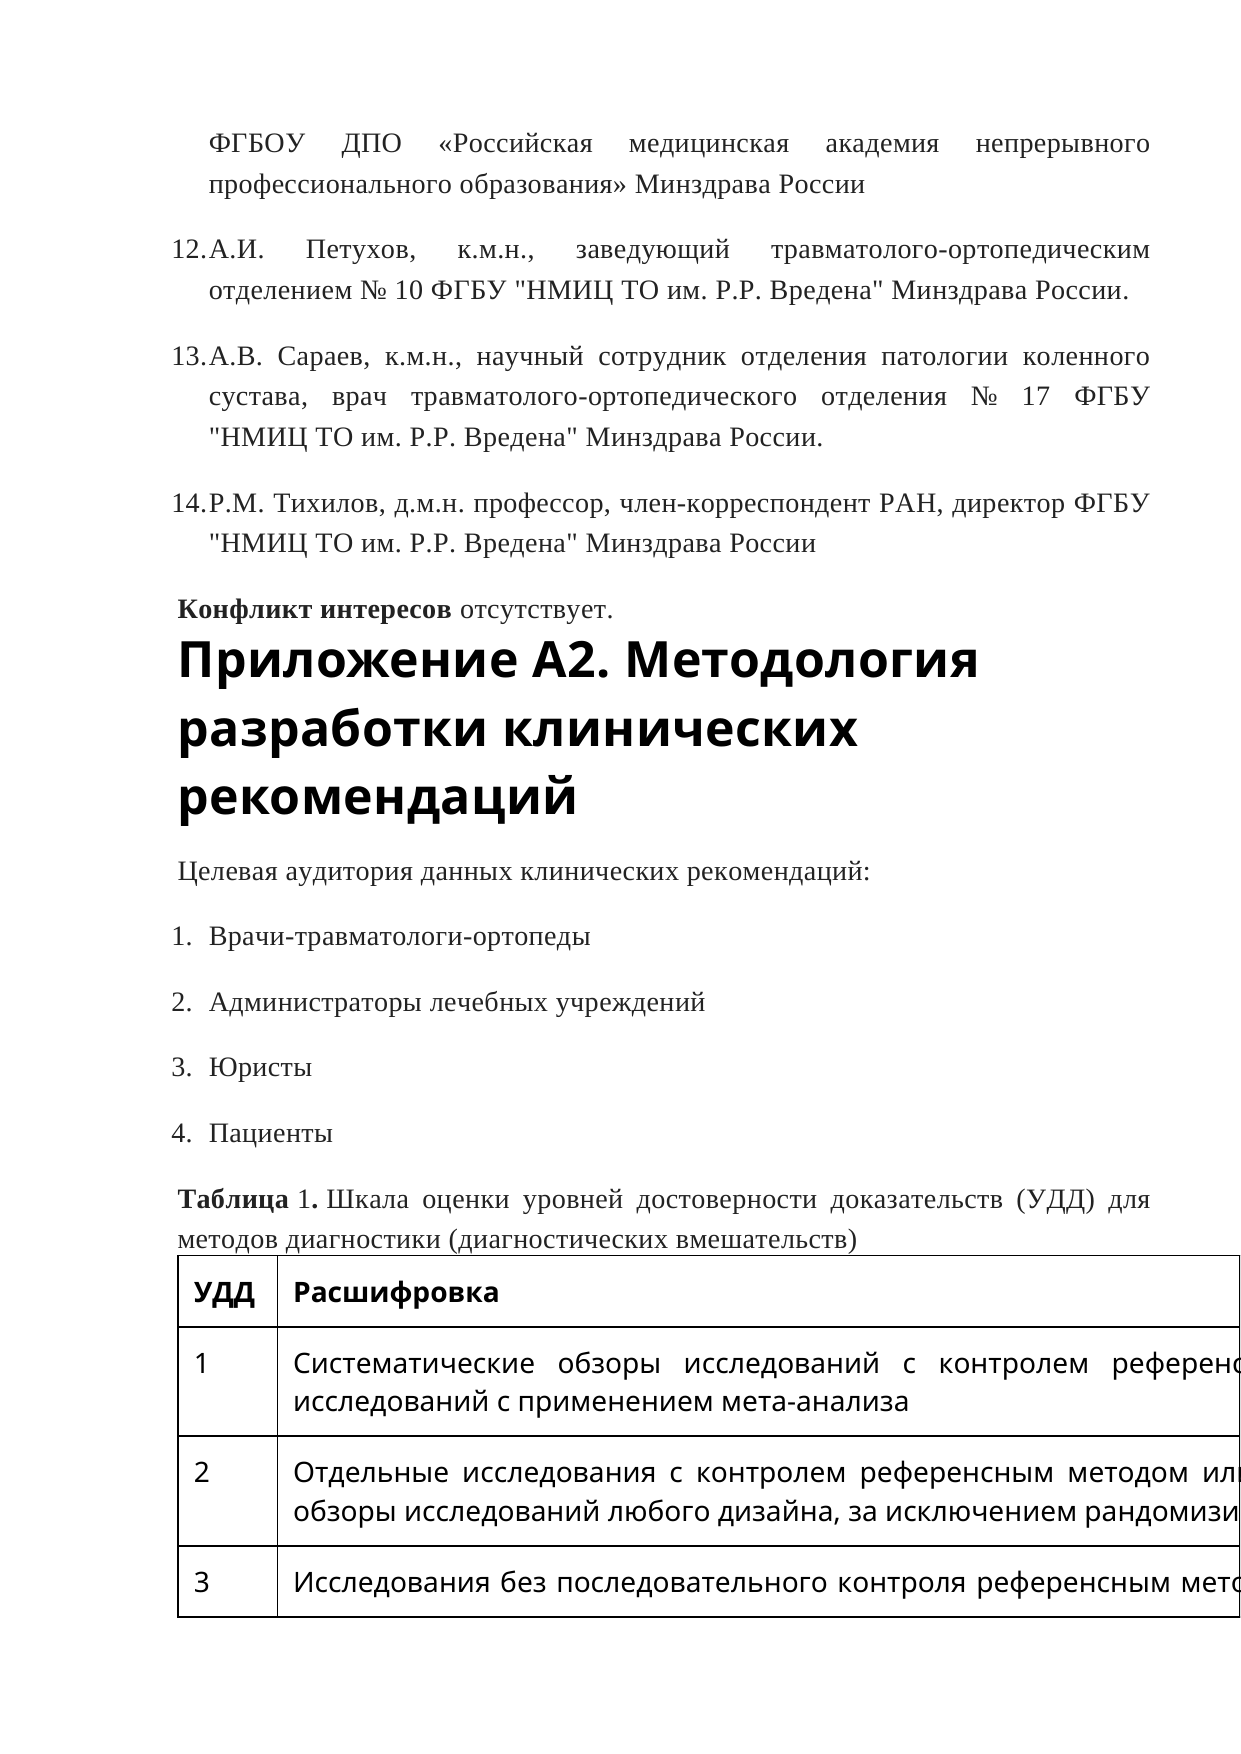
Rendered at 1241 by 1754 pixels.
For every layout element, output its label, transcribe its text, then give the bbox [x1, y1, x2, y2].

text Целевая аудитория данных клинических рекомендаций: [177, 845, 1152, 886]
table_cell 2 [179, 1437, 277, 1545]
table_cell 3 [179, 1547, 277, 1616]
table_header Расшифровка [278, 1256, 1239, 1326]
text Конфликт интересов отсутствует. [177, 584, 1152, 624]
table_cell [278, 1547, 1239, 1616]
list Врачи-травматологи-ортопеды [171, 911, 1152, 952]
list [171, 118, 1152, 199]
list Пациенты [171, 1108, 1152, 1148]
list Администраторы лечебных учреждений [171, 977, 1152, 1017]
table_cell Отдельные исследования с контролем референсным методом или отдельные рандомизированные клинические исследования и систематические обзоры исследований любого дизайна, за исключением рандомизированных клинических исследований, с применением мета-анализа [278, 1437, 1239, 1545]
list Р.М. Тихилов, д.м.н. профессор, член-корреспондент РАН, директор ФГБУ "НМИЦ ТО им. Р.Р. Вредена" Минздрава России [171, 477, 1152, 559]
list А.В. Сараев, к.м.н., научный сотрудник отделения патологии коленного сустава, врач травматолого-ортопедического отделения № 17 ФГБУ "НМИЦ ТО им. Р.Р. Вредена" Минздрава России. [171, 331, 1152, 452]
text Таблица 1. Шкала оценки уровней достоверности доказательств (УДД) для методов диагностики (диагностических вмешательств) [177, 1173, 1152, 1255]
table_cell Систематические обзоры исследований с контролем референсным методом или систематический обзор рандомизированных клинических исследований с применением мета-анализа [278, 1328, 1239, 1435]
table_cell 1 [179, 1328, 277, 1435]
list А.И. Петухов, к.м.н., заведующий травматолого-ортопедическим отделением № 10 ФГБУ "НМИЦ ТО им. Р.Р. Вредена" Минздрава России. [171, 224, 1152, 306]
list Юристы [171, 1042, 1152, 1083]
table_header УДД [179, 1256, 277, 1326]
text Приложение А2. Методология разработки клинических рекомендаций [177, 624, 1152, 829]
